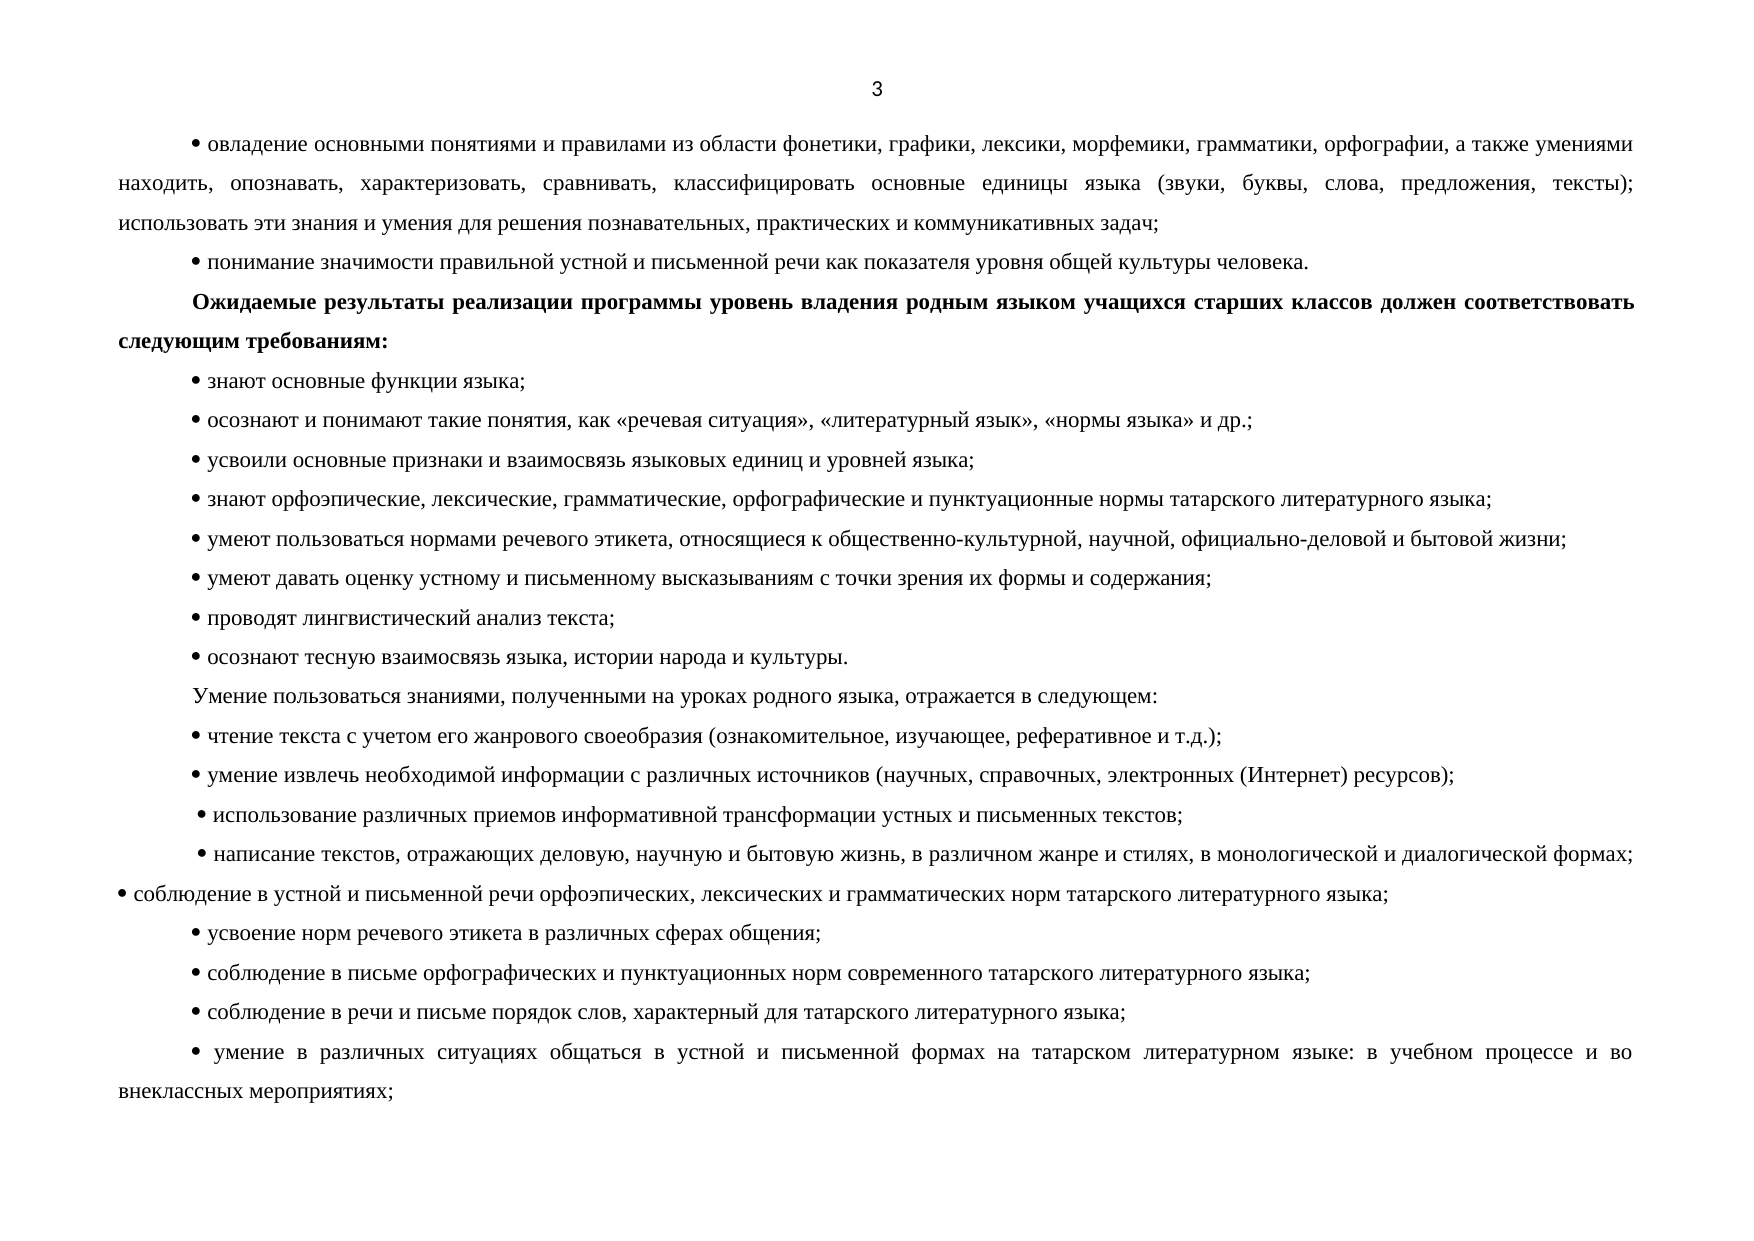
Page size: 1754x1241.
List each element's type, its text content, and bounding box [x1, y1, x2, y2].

text осознают и понимают такие понятия, как «речевая ситуация», «литературный язык», «нормы языка» и др.; [118, 406, 1636, 432]
text знают орфоэпические, лексические, грамматические, орфографические и пунктуационные нормы татарского литературного языка; [118, 485, 1636, 511]
text чтение текста с учетом его жанрового своеобразия (ознакомительное, изучающее, реферативное и т.д.); [118, 722, 1636, 748]
text использование различных приемов информативной трансформации устных и письменных текстов; [118, 801, 1636, 827]
text усвоение норм речевого этикета в различных сферах общения; [118, 919, 1636, 946]
text умение извлечь необходимой информации с различных источников (научных, справочных, электронных (Интернет) ресурсов); [118, 761, 1636, 788]
text умение в различных ситуациях общаться в устной и письменной формах на татарском литературном языке: в учебном процессе и во внеклассных мероприятиях; [118, 1038, 1636, 1104]
text понимание значимости правильной устной и письменной речи как показателя уровня общей культуры человека. [118, 248, 1636, 274]
text Ожидаемые результаты реализации программы уровень владения родным языком учащихся старших классов должен соответствовать следующим требованиям: [118, 288, 1636, 353]
text усвоили основные признаки и взаимосвязь языковых единиц и уровней языка; [118, 446, 1636, 472]
text соблюдение в письме орфографических и пунктуационных норм современного татарского литературного языка; [118, 959, 1636, 985]
text Умение пользоваться знаниями, полученными на уроках родного языка, отражается в следующем: [118, 682, 1636, 709]
text умеют давать оценку устному и письменному высказываниям с точки зрения их формы и содержания; [118, 564, 1636, 590]
text осознают тесную взаимосвязь языка, истории народа и культуры. [118, 643, 1636, 669]
text овладение основными понятиями и правилами из области фонетики, графики, лексики, морфемики, грамматики, орфографии, а также умениями находить, опознавать, характеризовать, сравнивать, классифицировать основные единицы языка (звуки, буквы, слова, предложения, тексты); использовать эти знания и умения для решения познавательных, практических и коммуникативных задач; [118, 130, 1636, 235]
text знают основные функции языка; [118, 367, 1636, 393]
text написание текстов, отражающих деловую, научную и бытовую жизнь, в различном жанре и стилях, в монологической и диалогической формах; соблюдение в устной и письменной речи орфоэпических, лексических и грамматических норм татарского литературного языка; [118, 840, 1636, 906]
text соблюдение в речи и письме порядок слов, характерный для татарского литературного языка; [118, 998, 1636, 1025]
text умеют пользоваться нормами речевого этикета, относящиеся к общественно-культурной, научной, официально-деловой и бытовой жизни; [118, 524, 1636, 551]
text проводят лингвистический анализ текста; [118, 603, 1636, 630]
